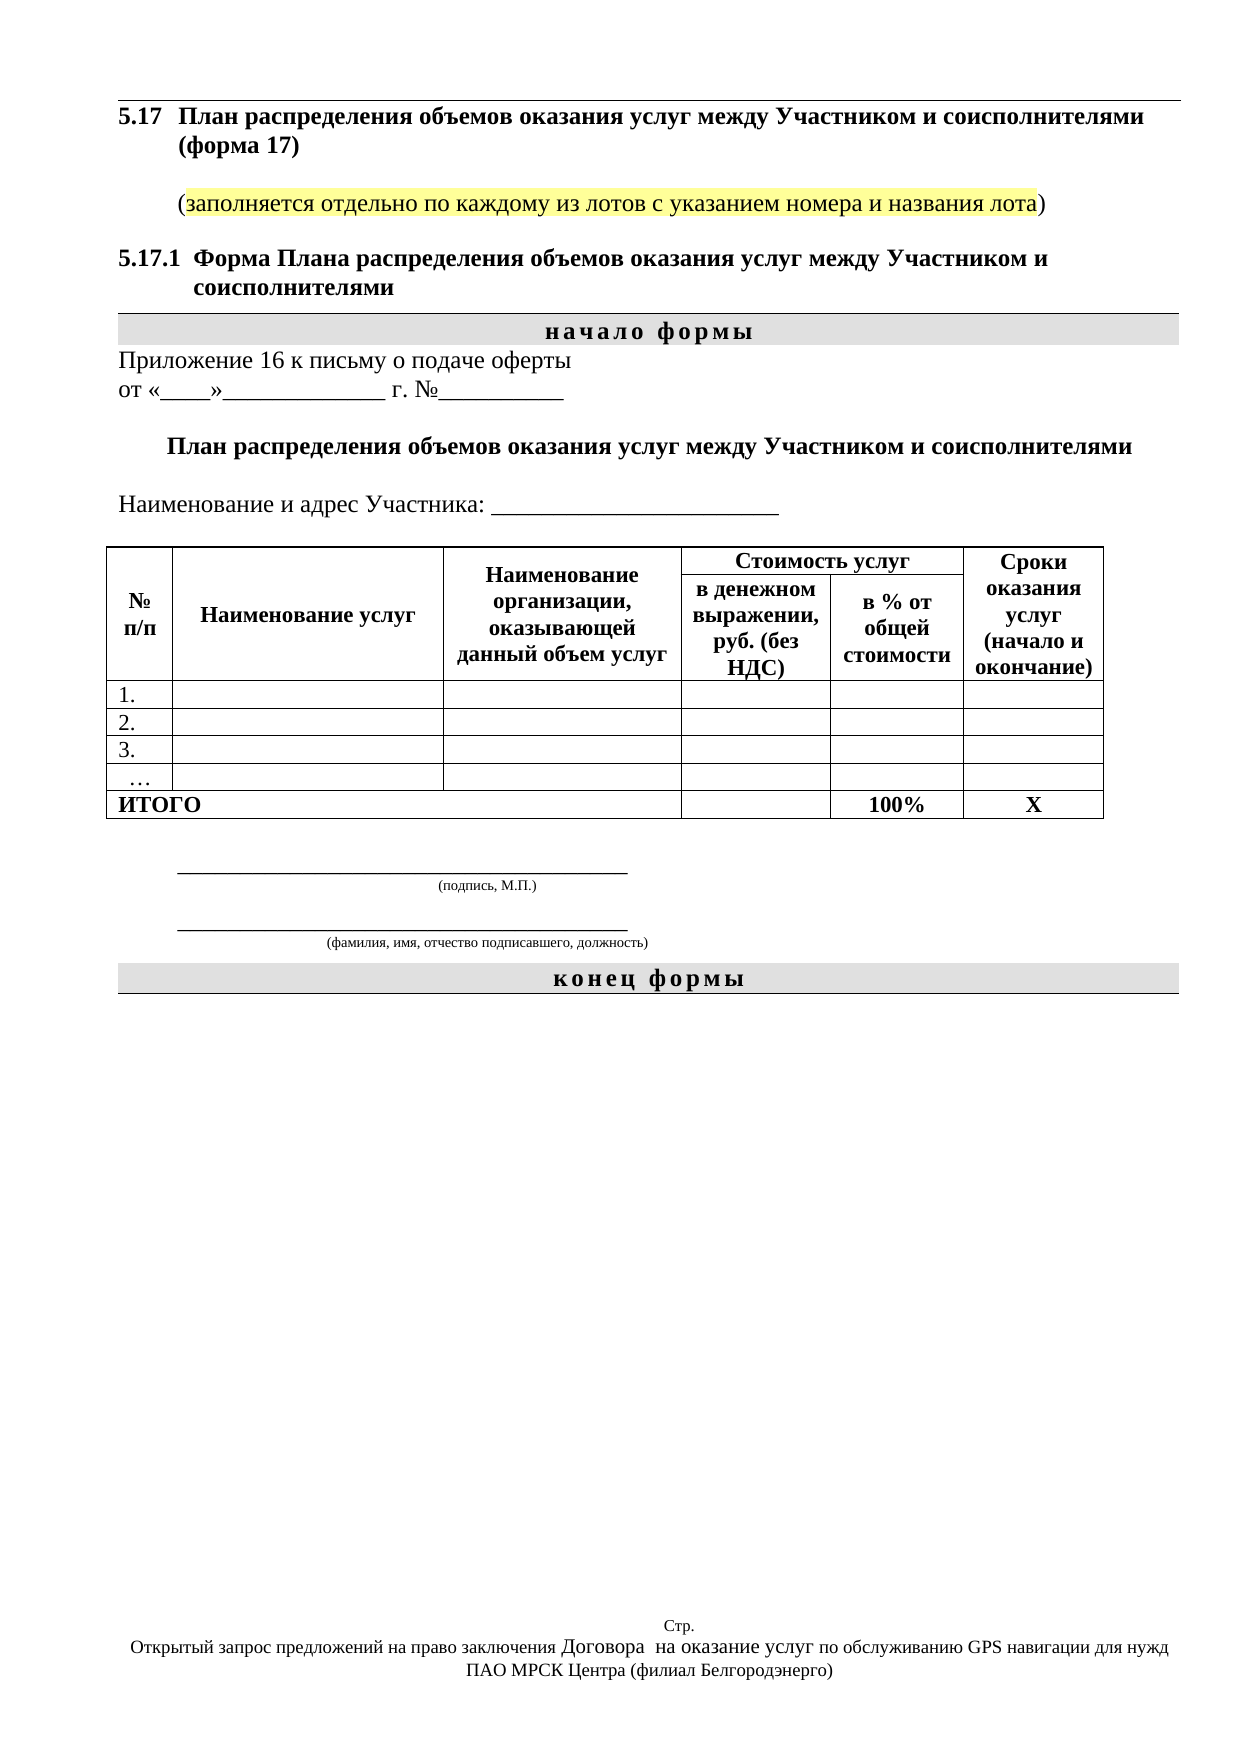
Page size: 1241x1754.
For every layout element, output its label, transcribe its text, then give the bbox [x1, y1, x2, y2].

table_cell [107, 736, 172, 762]
text ____________________________________ [118, 848, 1181, 876]
table_cell [831, 736, 963, 762]
table_cell [682, 709, 830, 735]
table_cell [831, 681, 963, 708]
table_cell Х [964, 791, 1103, 818]
table_cell [964, 736, 1103, 762]
text ____________________________________ [118, 905, 1181, 934]
table_cell в денежном выражении, руб. (без НДС) [682, 575, 830, 680]
table_cell в % от общей стоимости [831, 575, 963, 680]
table_cell [444, 681, 681, 708]
subtitle Форма Плана распределения объемов оказания услуг между Участником и соисполнителями [118, 243, 1181, 301]
table_header № п/п [107, 548, 172, 680]
table_cell [444, 736, 681, 762]
table_cell [831, 764, 963, 790]
table_cell [107, 681, 172, 708]
text начало формы [118, 314, 1179, 345]
table_cell [831, 709, 963, 735]
text Наименование и адрес Участника: _______________________ [118, 489, 1181, 518]
text План распределения объемов оказания услуг между Участником и соисполнителями [118, 431, 1181, 460]
table_cell 100% [831, 791, 963, 818]
table_cell [682, 791, 830, 818]
table_cell [682, 764, 830, 790]
text (фамилия, имя, отчество подписавшего, должность) [118, 934, 797, 963]
table_header Стоимость услуг [682, 548, 963, 574]
table_cell [682, 681, 830, 708]
table_cell ИТОГО [107, 791, 681, 818]
text Приложение 16 к письму о подаче оферты от «____»_____________ г. №__________ [118, 345, 1181, 403]
table_cell [444, 709, 681, 735]
table_cell [444, 764, 681, 790]
text (подпись, М.П.) [118, 876, 797, 905]
table_cell … [107, 764, 172, 790]
table_cell [173, 764, 443, 790]
text конец формы [118, 963, 1179, 993]
table_cell [964, 681, 1103, 708]
subtitle План распределения объемов оказания услуг между Участником и соисполнителями (форма 17) [118, 101, 1181, 158]
table_cell [173, 681, 443, 708]
table_header Сроки оказания услуг (начало и окончание) [964, 548, 1103, 680]
table_cell [964, 764, 1103, 790]
table_cell [964, 709, 1103, 735]
table_header Наименование организации, оказывающей данный объем услуг [444, 548, 681, 680]
table_cell [173, 736, 443, 762]
table_header Наименование услуг [173, 548, 443, 680]
table_cell [173, 709, 443, 735]
table_cell [107, 709, 172, 735]
table_cell [682, 736, 830, 762]
